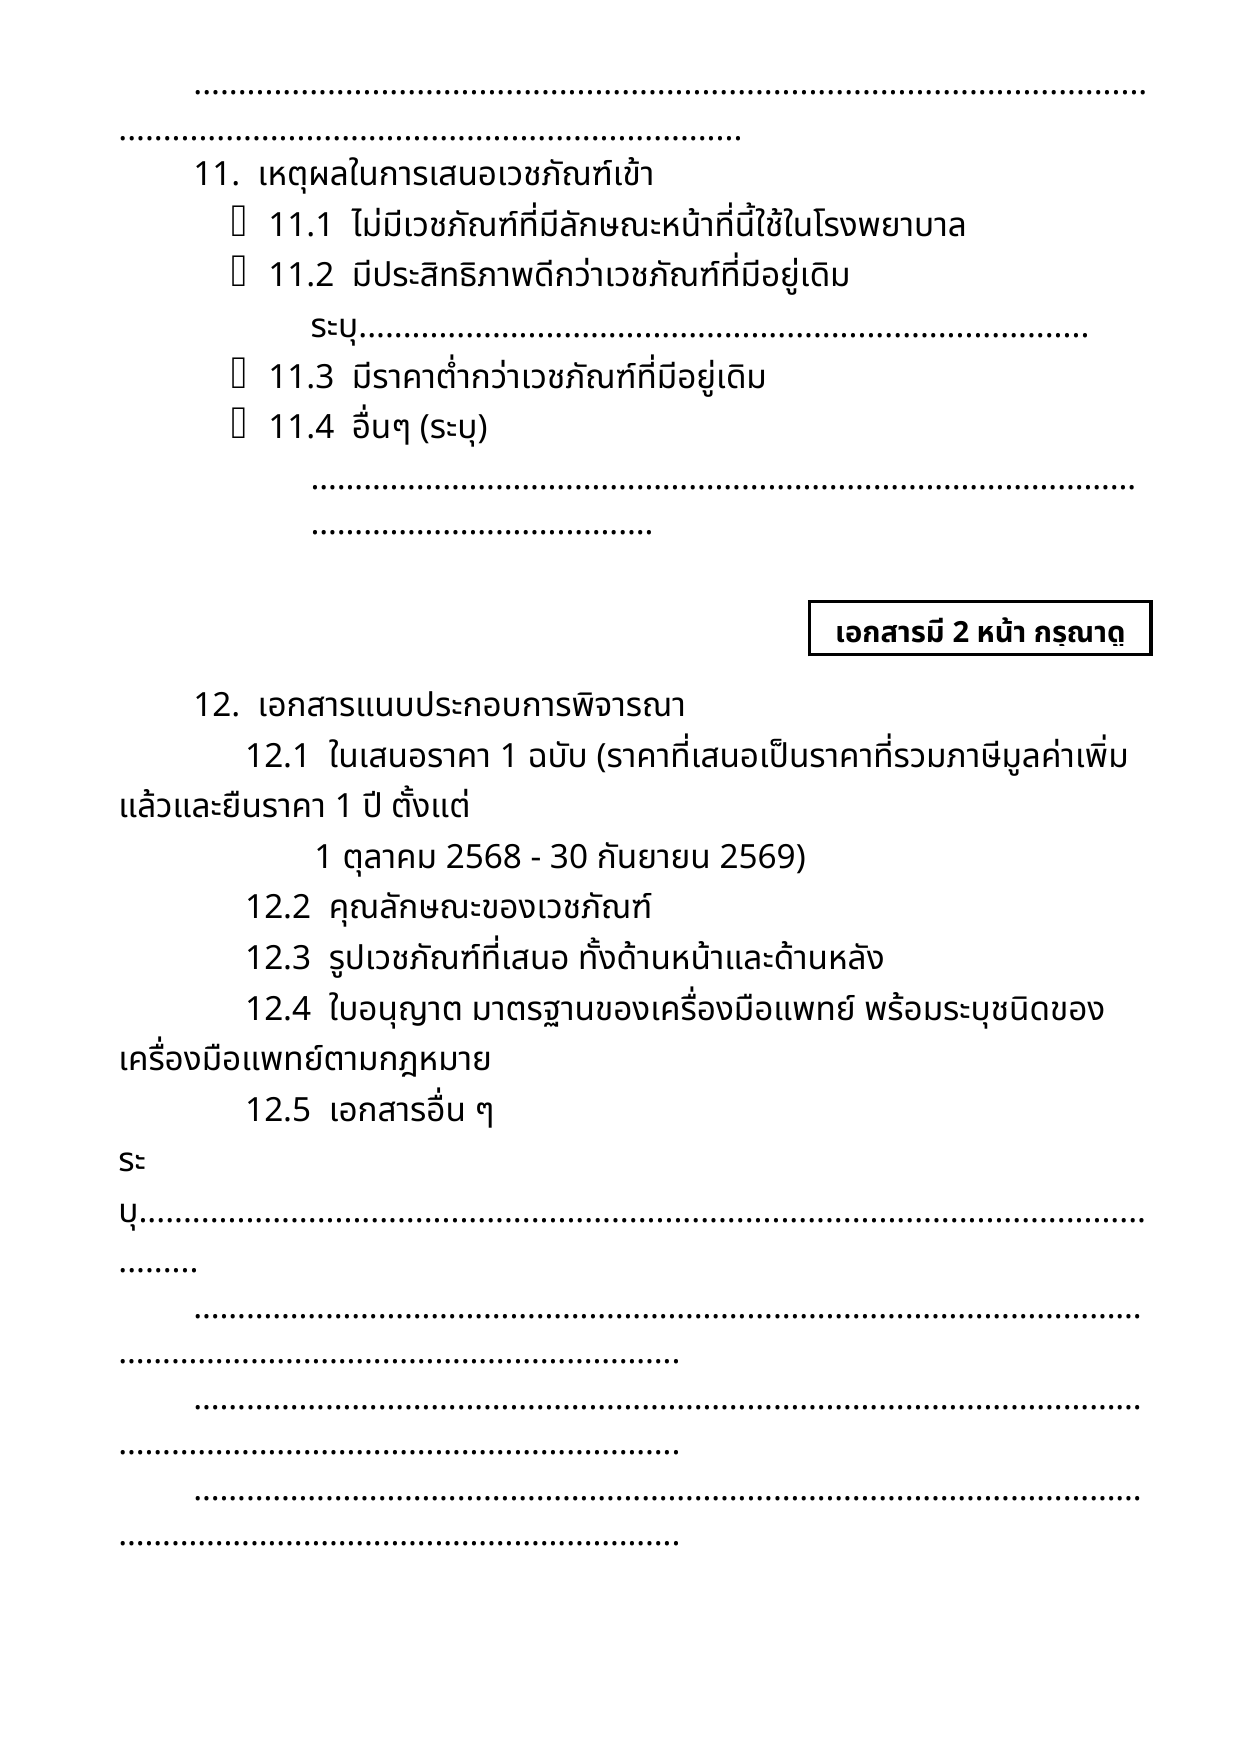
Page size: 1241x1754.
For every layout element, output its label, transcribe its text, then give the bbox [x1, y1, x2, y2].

text 12.2 คุณลักษณะของเวชภัณฑ์ [118, 883, 1152, 934]
text 12.5 เอกสารอื่น ๆ ระบุ.......................................................................................................................... [118, 1086, 1152, 1283]
list 11.1 ไม่มีเวชภัณฑ์ที่มีลักษณะหน้าที่นี้ใช้ในโรงพยาบาล [231, 201, 1152, 251]
text 11. เหตุผลในการเสนอเวชภัณฑ์เข้า [118, 150, 1152, 201]
text 12.3 รูปเวชภัณฑ์ที่เสนอ ทั้งด้านหน้าและด้านหลัง [118, 934, 1152, 984]
text ………………………………………………………………………………………………………………………………………………………. [118, 1464, 1152, 1555]
text 12. เอกสารแนบประกอบการพิจารณา [118, 681, 1152, 731]
text 1 ตุลาคม 2568 - 30 กันยายน 2569) [118, 833, 1152, 883]
text ………………………………………………………………………………………………………………………………………………………. [118, 1373, 1152, 1464]
list 11.2 มีประสิทธิภาพดีกว่าเวชภัณฑ์ที่มีอยู่เดิม ระบุ.................................................................................. [231, 251, 1152, 352]
list 11.3 มีราคาต่ำกว่าเวชภัณฑ์ที่มีอยู่เดิม [231, 352, 1152, 403]
text 12.4 ใบอนุญาต มาตรฐานของเครื่องมือแพทย์ พร้อมระบุชนิดของเครื่องมือแพทย์ตามกฎหมาย [118, 984, 1152, 1086]
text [118, 59, 1152, 150]
list 11.4 อื่นๆ (ระบุ) …………………………….……………………………………………………………………………..…….… [231, 403, 1152, 544]
text 12.1 ในเสนอราคา 1 ฉบับ (ราคาที่เสนอเป็นราคาที่รวมภาษีมูลค่าเพิ่มแล้วและยืนราคา 1 ปี ตั้งแต่ [118, 731, 1152, 833]
text ………………………………………………………………………………………………………………………………………………………. [118, 1283, 1152, 1373]
